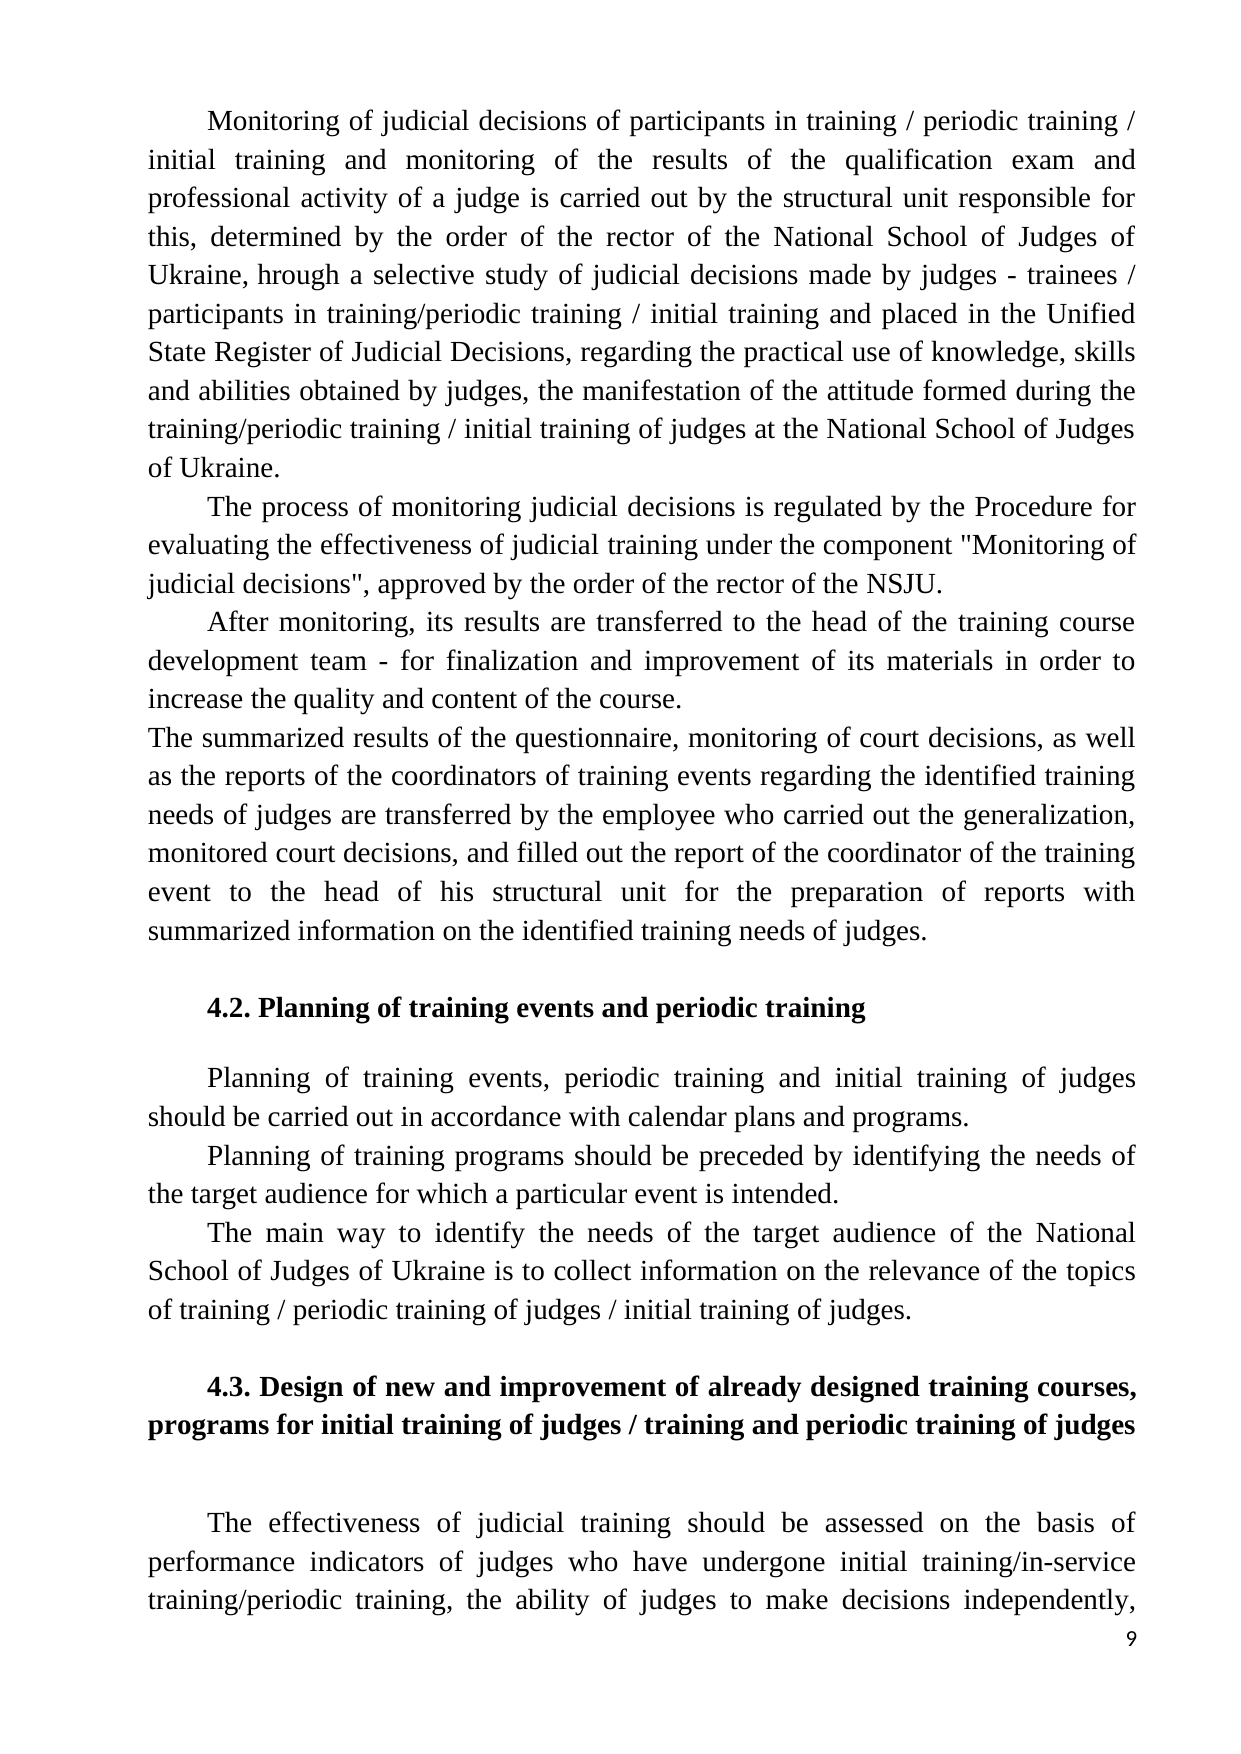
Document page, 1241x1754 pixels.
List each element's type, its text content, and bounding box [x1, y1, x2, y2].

text 4.2. Planning of training events and periodic training [148, 990, 1137, 1023]
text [148, 1505, 1137, 1616]
text The main way to identify the needs of the target audience of the National School of Judges of Ukraine is to collect information on the relevance of the topics of training / periodic training of judges / initial training of judges. [148, 1215, 1137, 1325]
text The summarized results of the questionnaire, monitoring of court decisions, as well as the reports of the coordinators of training events regarding the identified training needs of judges are transferred by the employee who carried out the generalization, monitored court decisions, and filled out the report of the coordinator of the training event to the head of his structural unit for the preparation of reports with summarized information on the identified training needs of judges. [148, 720, 1137, 946]
text 4.3. Design of new and improvement of already designed training courses, programs for initial training of judges / training and periodic training of judges [148, 1369, 1137, 1441]
text Monitoring of judicial decisions of participants in training / periodic training / initial training and monitoring of the results of the qualification exam and professional activity of a judge is carried out by the structural unit responsible for this, determined by the order of the rector of the National School of Judges of Ukraine, hrough a selective study of judicial decisions made by judges - trainees / participants in training/periodic training / initial training and placed in the Unified State Register of Judicial Decisions, regarding the practical use of knowledge, skills and abilities obtained by judges, the manifestation of the attitude formed during the training/periodic training / initial training of judges at the National School of Judges of Ukraine. [148, 103, 1137, 484]
text Planning of training programs should be preceded by identifying the needs of the target audience for which a particular event is intended. [148, 1138, 1137, 1210]
text After monitoring, its results are transferred to the head of the training course development team - for finalization and improvement of its materials in order to increase the quality and content of the course. [148, 604, 1137, 715]
text Planning of training events, periodic training and initial training of judges should be carried out in accordance with calendar plans and programs. [148, 1061, 1137, 1133]
text The process of monitoring judicial decisions is regulated by the Procedure for evaluating the effectiveness of judicial training under the component "Monitoring of judicial decisions", approved by the order of the rector of the NSJU. [148, 489, 1137, 599]
